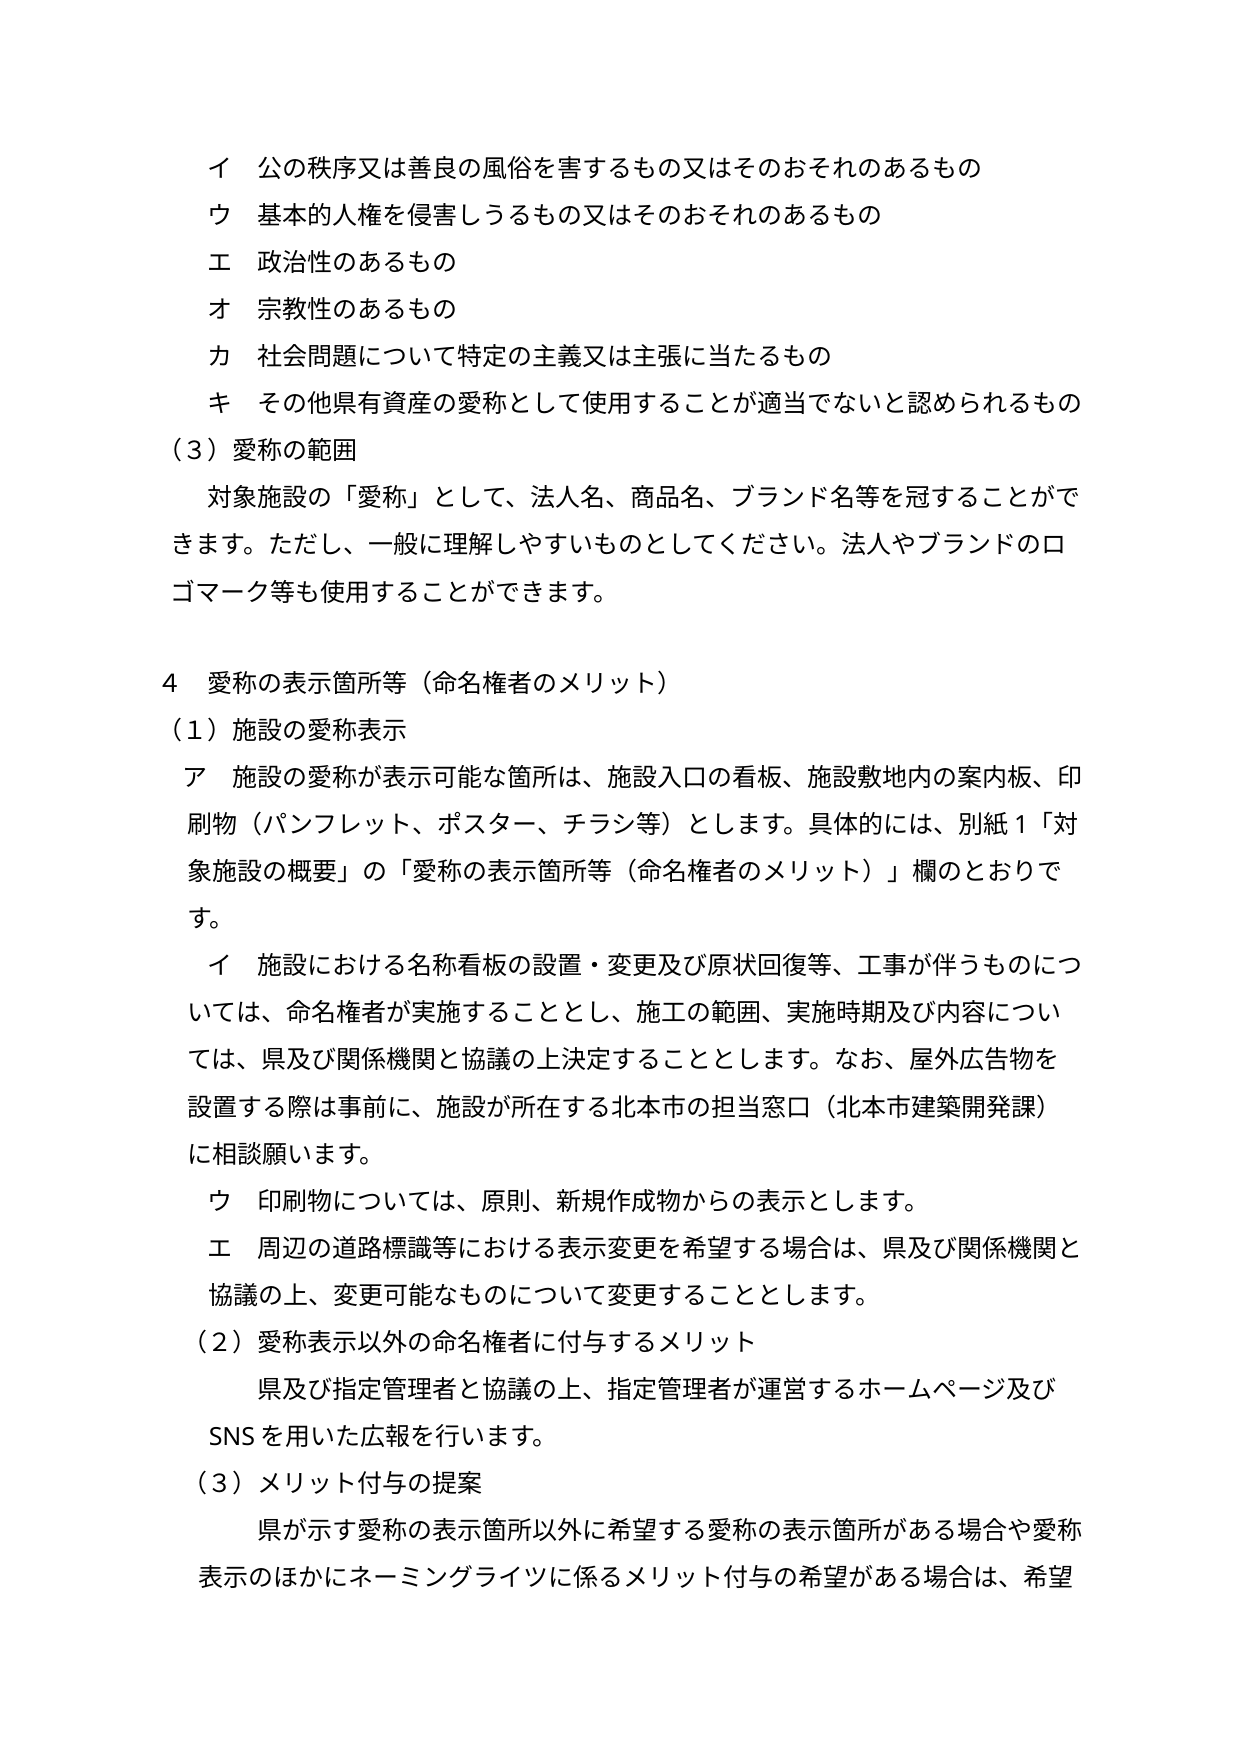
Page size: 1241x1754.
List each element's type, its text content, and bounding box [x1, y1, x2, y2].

text イ 公の秩序又は善良の風俗を害するもの又はそのおそれのあるもの [158, 148, 1083, 184]
text （２）愛称表示以外の命名権者に付与するメリット [158, 1322, 1083, 1359]
text キ その他県有資産の愛称として使用することが適当でないと認められるもの [158, 384, 1083, 420]
text オ 宗教性のあるもの [158, 289, 1083, 326]
text エ 政治性のあるもの [158, 242, 1083, 279]
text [158, 1511, 1083, 1594]
text エ 周辺の道路標識等における表示変更を希望する場合は、県及び関係機関と協議の上、変更可能なものについて変更することとします。 [158, 1228, 1083, 1312]
text （３）メリット付与の提案 [158, 1464, 1083, 1500]
text （３）愛称の範囲 [158, 431, 1083, 467]
text ア 施設の愛称が表示可能な箇所は、施設入口の看板、施設敷地内の案内板、印刷物（パンフレット、ポスター、チラシ等）とします。具体的には、別紙1「対象施設の概要」の「愛称の表示箇所等（命名権者のメリット）」欄のとおりです。 [158, 757, 1083, 935]
text ウ 基本的人権を侵害しうるもの又はそのおそれのあるもの [158, 195, 1083, 232]
text ４ 愛称の表示箇所等（命名権者のメリット） [158, 663, 1083, 699]
text （１）施設の愛称表示 [158, 710, 1083, 747]
text 対象施設の「愛称」として、法人名、商品名、ブランド名等を冠することができます。ただし、一般に理解しやすいものとしてください。法人やブランドのロゴマーク等も使用することができます。 [158, 478, 1083, 608]
text ウ 印刷物については、原則、新規作成物からの表示とします。 [158, 1181, 1083, 1217]
text イ 施設における名称看板の設置・変更及び原状回復等、工事が伴うものについては、命名権者が実施することとし、施工の範囲、実施時期及び内容については、県及び関係機関と協議の上決定することとします。なお、屋外広告物を設置する際は事前に、施設が所在する北本市の担当窓口（北本市建築開発課）に相談願います。 [158, 946, 1083, 1170]
text 県及び指定管理者と協議の上、指定管理者が運営するホームページ及びSNSを用いた広報を行います。 [158, 1369, 1083, 1453]
text カ 社会問題について特定の主義又は主張に当たるもの [158, 337, 1083, 373]
